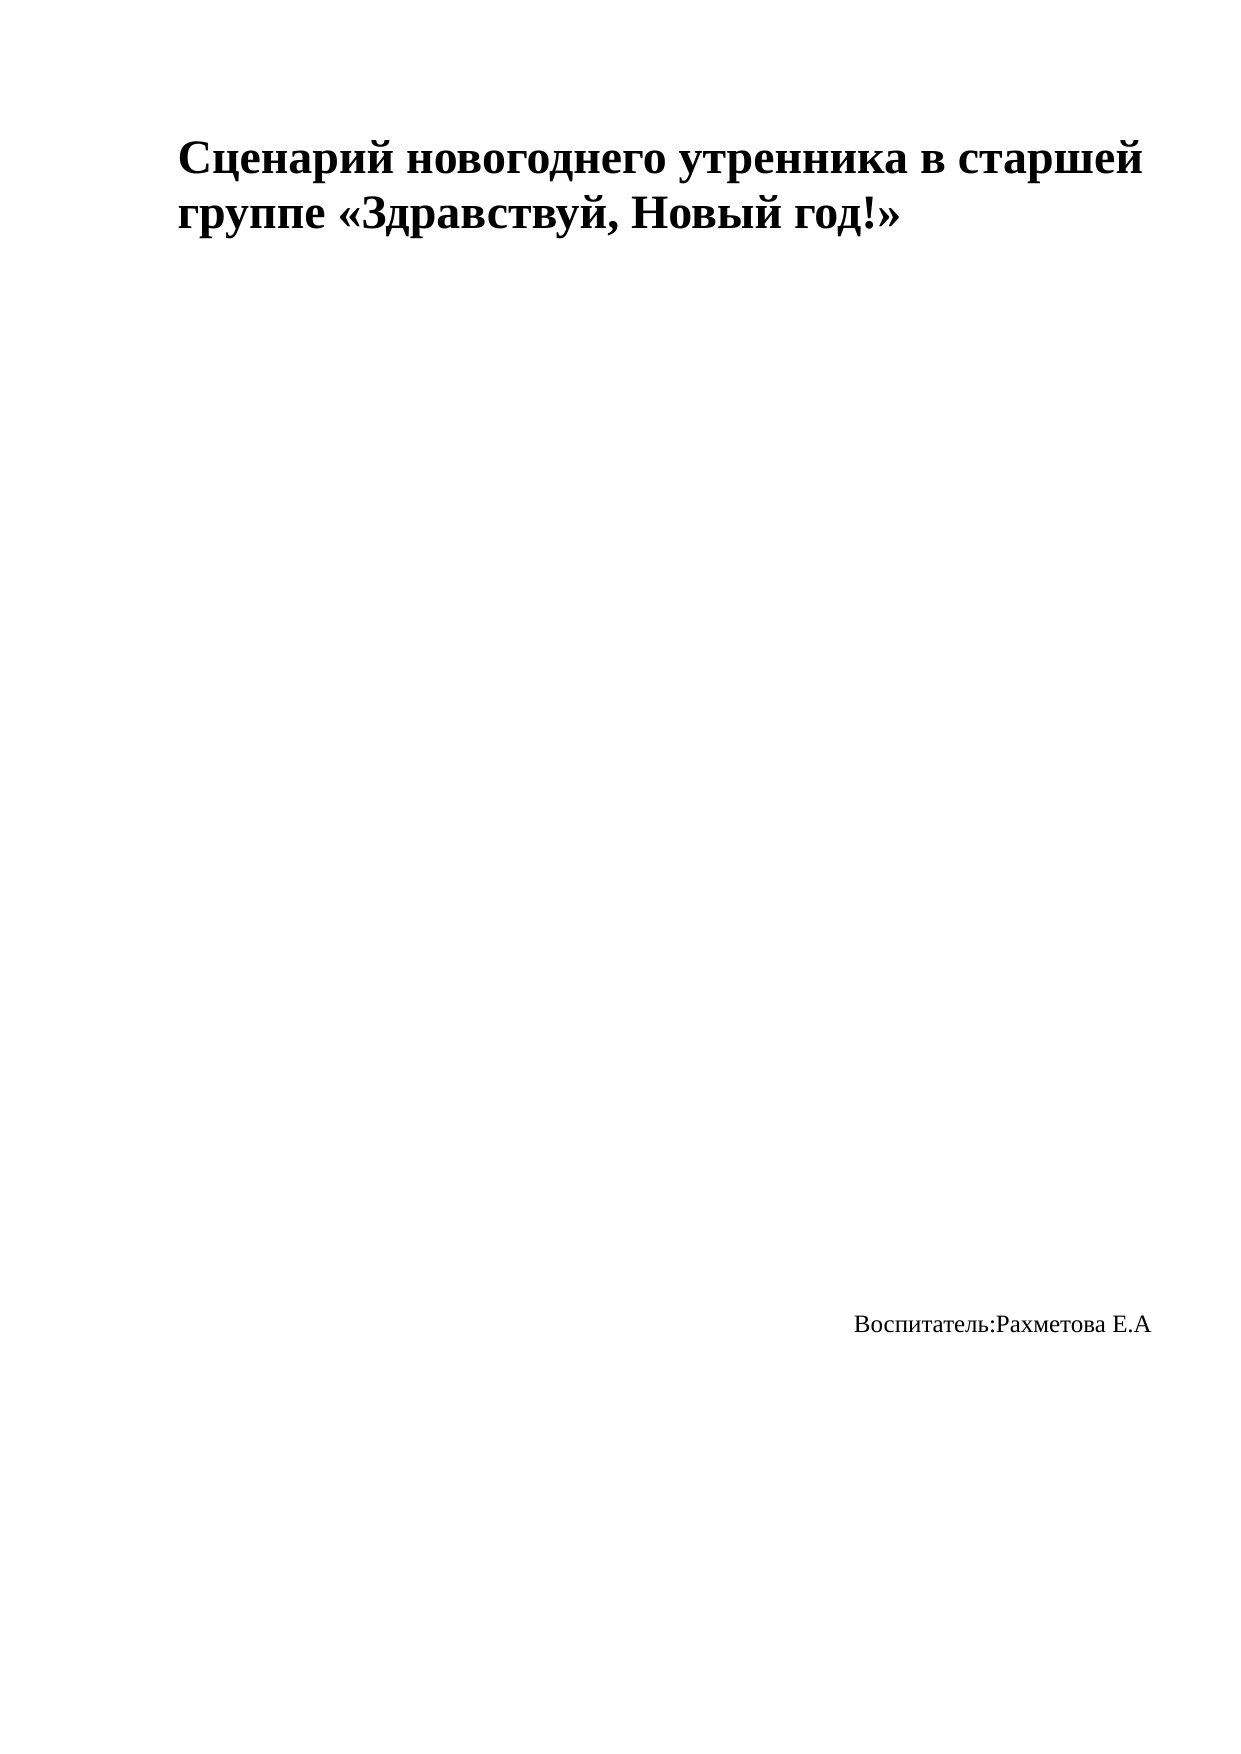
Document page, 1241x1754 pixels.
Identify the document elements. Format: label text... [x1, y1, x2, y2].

text Сценарий новогоднего утренника в старшей группе «Здравствуй, Новый год!» [177, 129, 1152, 239]
text Воспитатель:Рахметова Е.А [177, 1307, 1152, 1337]
